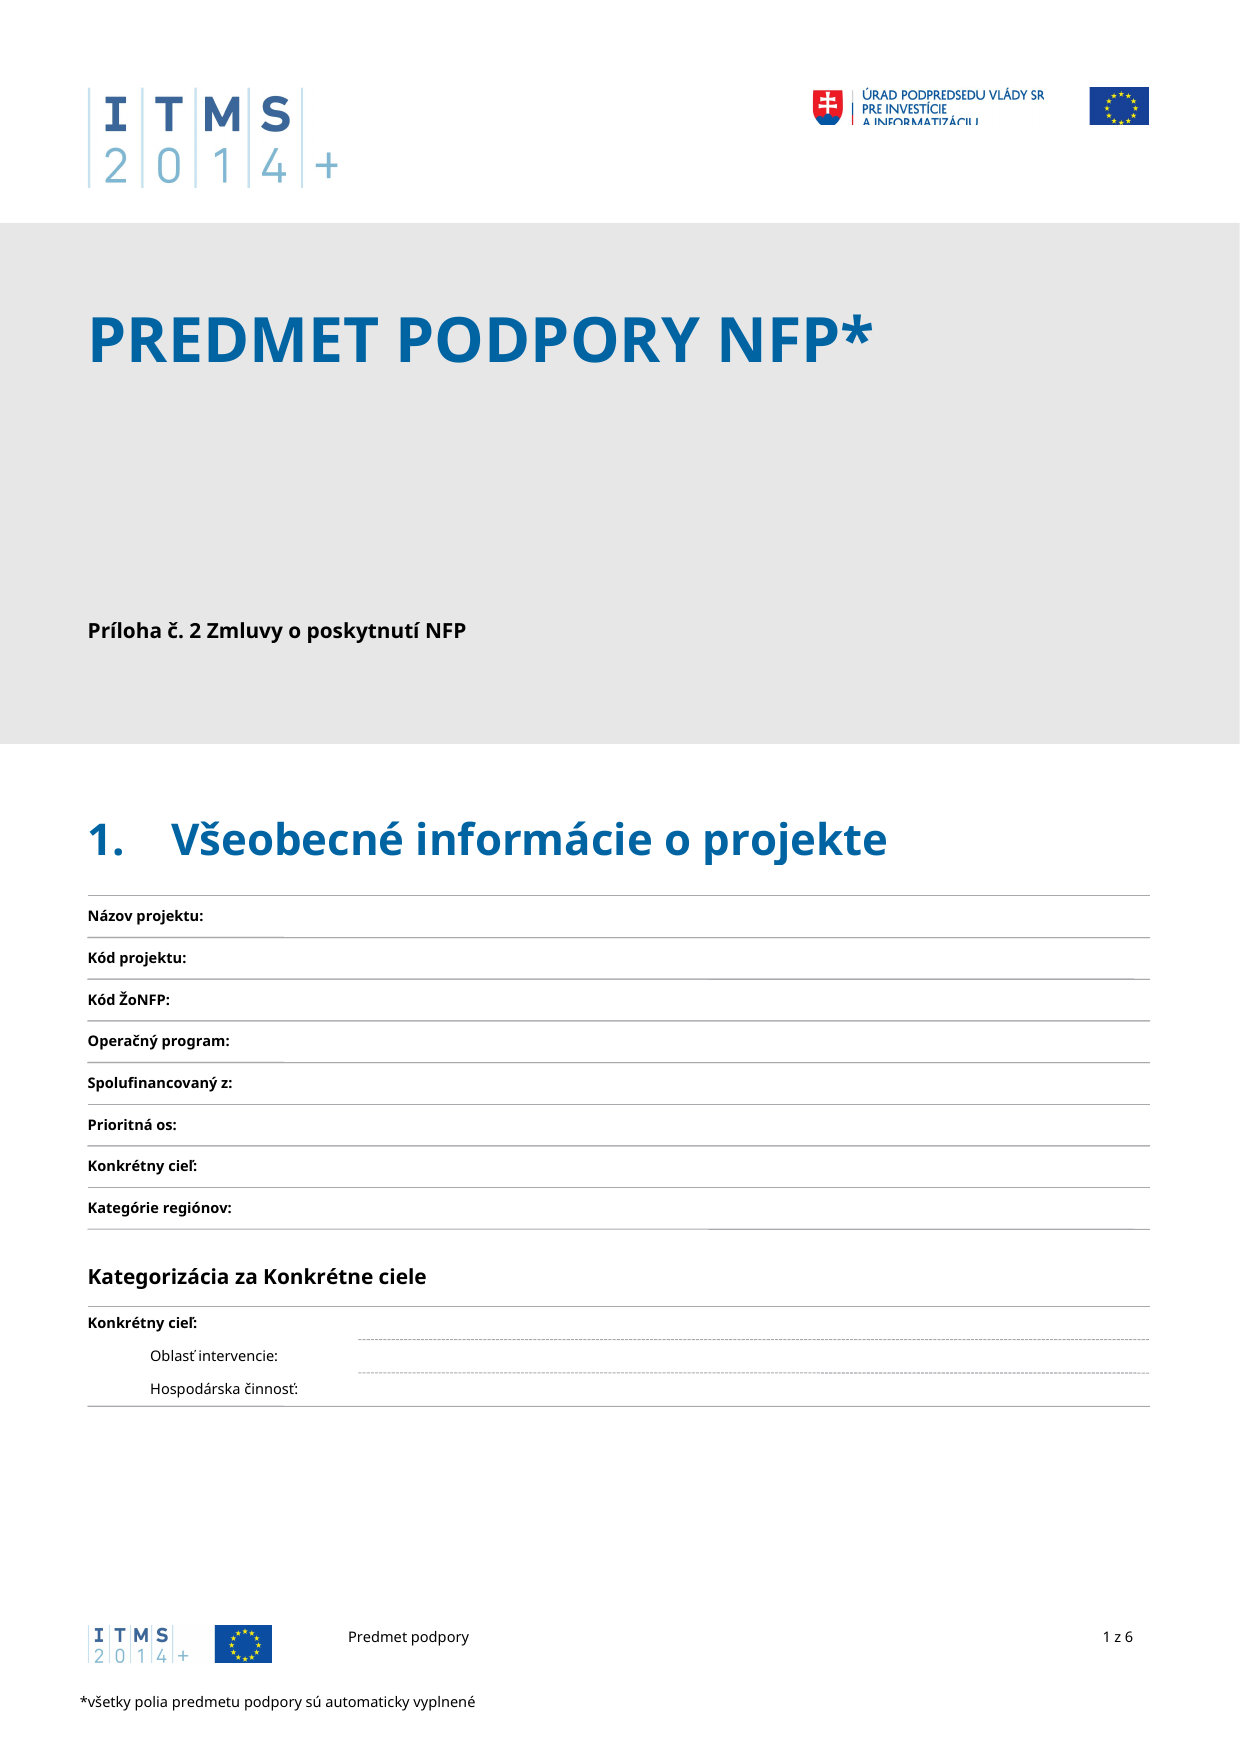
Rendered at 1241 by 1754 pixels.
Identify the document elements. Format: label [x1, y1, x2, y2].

picture [87, 1625, 272, 1663]
picture [1089, 87, 1149, 125]
picture [87, 87, 338, 188]
picture [812, 87, 1044, 125]
